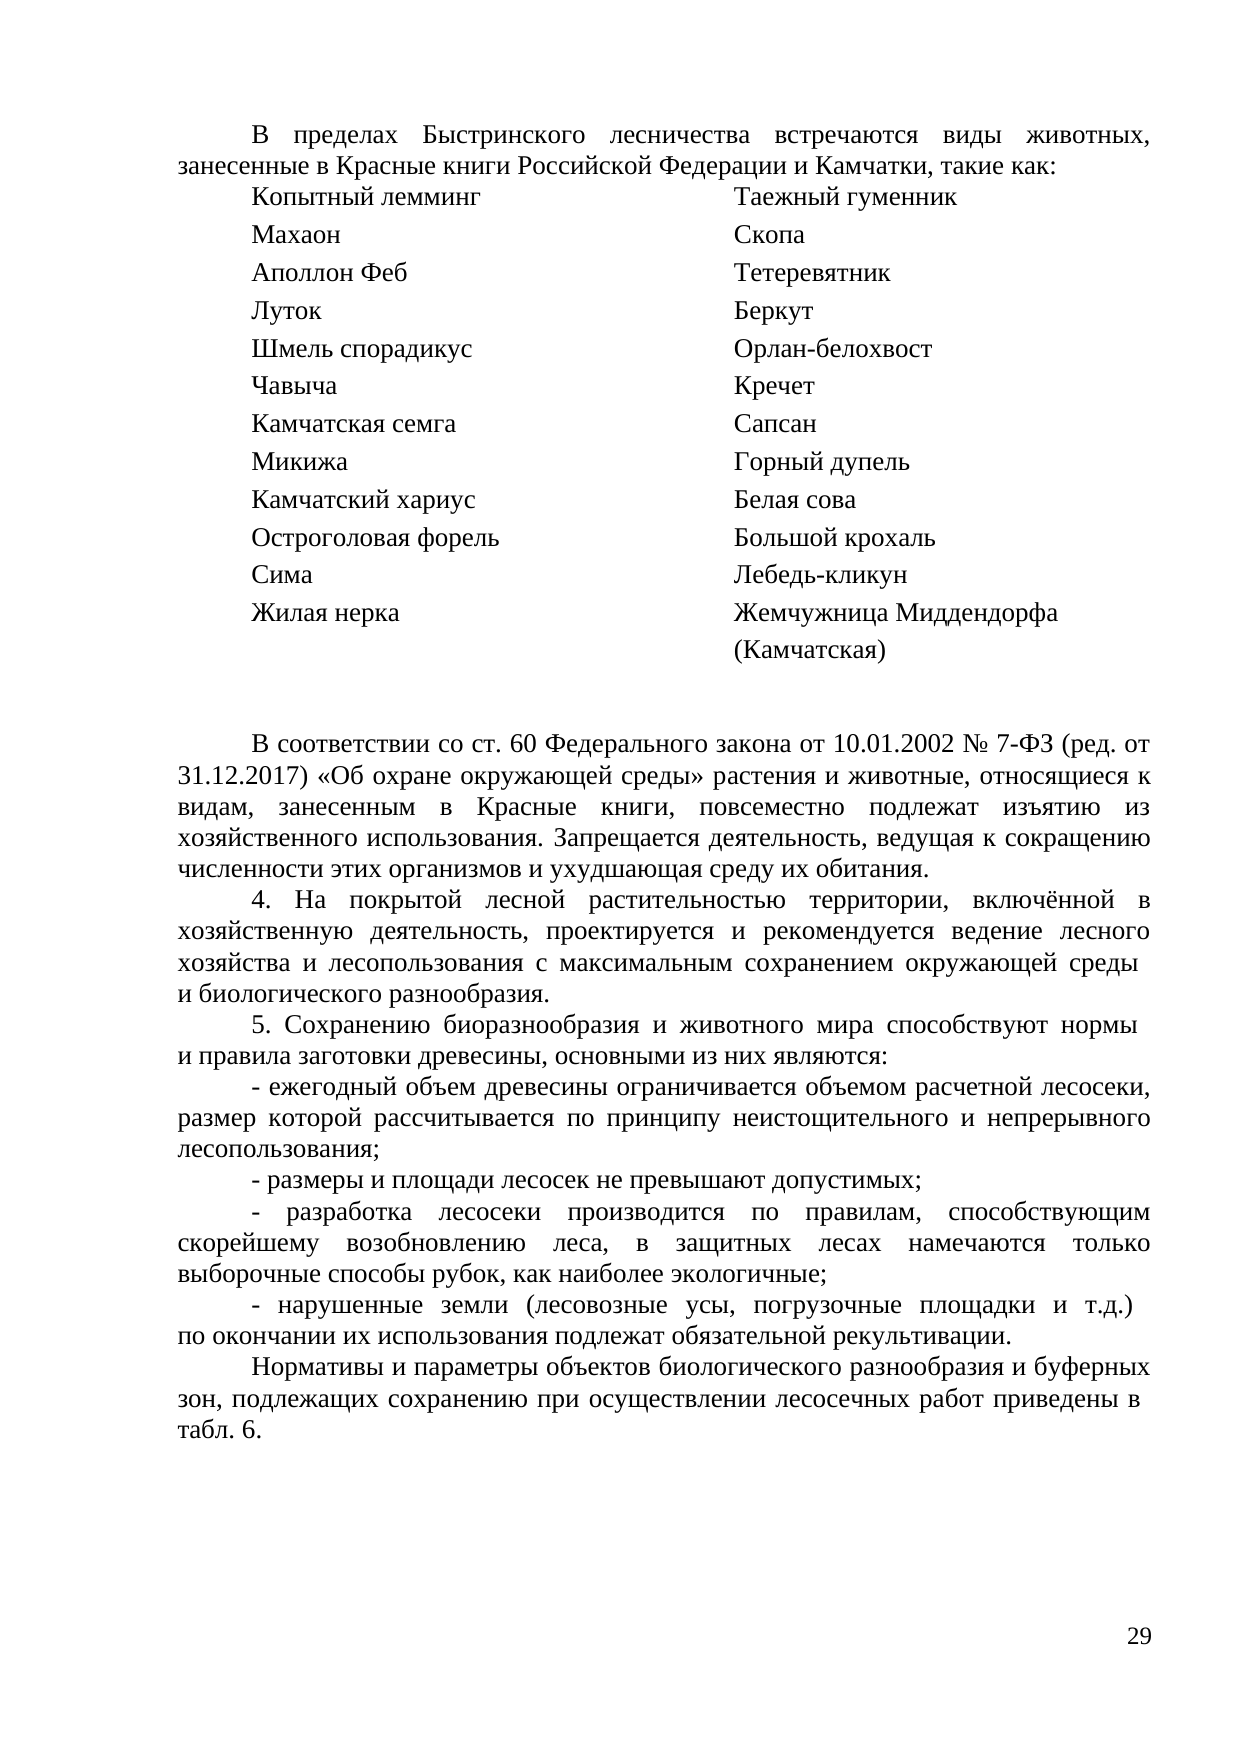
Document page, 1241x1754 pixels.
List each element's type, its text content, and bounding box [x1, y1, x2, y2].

table_cell Луток [166, 294, 648, 332]
text - размеры и площади лесосек не превышают допустимых; [177, 1164, 1152, 1195]
text В пределах Быстринского лесничества встречаются виды животных, занесенные в Красные книги Российской Федерации и Камчатки, такие как: [177, 118, 1152, 180]
text - ежегодный объем древесины ограничивается объемом расчетной лесосеки, размер которой рассчитывается по принципу неистощительного и непрерывного лесопользования; [177, 1070, 1152, 1164]
table_cell Аполлон Феб [166, 256, 648, 294]
table_cell Сапсан [649, 407, 1158, 445]
text 5. Сохранению биоразнообразия и животного мира способствуют нормы и правила заготовки древесины, основными из них являются: [177, 1008, 1152, 1070]
table_cell Кречет [649, 370, 1158, 407]
table_cell Горный дупель [649, 445, 1158, 483]
table_cell Шмель спорадикус [166, 332, 648, 369]
table_cell Жилая нерка [166, 596, 648, 671]
table_cell Камчатский хариус [166, 483, 648, 521]
table_cell Лебедь-кликун [649, 559, 1158, 596]
table_header Копытный лемминг [166, 180, 648, 218]
table_cell Скопа [649, 218, 1158, 256]
text В соответствии со ст. 60 Федерального закона от 10.01.2002 № 7-ФЗ (ред. от 31.12.2017) «Об охране окружающей среды» растения и животные, относящиеся к видам, занесенным в Красные книги, повсеместно подлежат изъятию из хозяйственного использования. Запрещается деятельность, ведущая к сокращению численности этих организмов и ухудшающая среду их обитания. [177, 728, 1152, 883]
table_cell Белая сова [649, 483, 1158, 521]
table_header Таежный гуменник [649, 180, 1158, 218]
text - разработка лесосеки производится по правилам, способствующим скорейшему возобновлению леса, в защитных лесах намечаются только выборочные способы рубок, как наиболее экологичные; [177, 1195, 1152, 1288]
text - нарушенные земли (лесовозные усы, погрузочные площадки и т.д.) по окончании их использования подлежат обязательной рекультивации. [177, 1288, 1152, 1351]
table_cell Махаон [166, 218, 648, 256]
table_cell Жемчужница Миддендорфа (Камчатская) [649, 596, 1158, 671]
table_cell Чавыча [166, 370, 648, 407]
table_cell Микижа [166, 445, 648, 483]
text 4. На покрытой лесной растительностью территории, включённой в хозяйственную деятельность, проектируется и рекомендуется ведение лесного хозяйства и лесопользования с максимальным сохранением окружающей среды и биологического разнообразия. [177, 883, 1152, 1008]
table_cell Сима [166, 559, 648, 596]
table_cell Камчатская семга [166, 407, 648, 445]
text Нормативы и параметры объектов биологического разнообразия и буферных зон, подлежащих сохранению при осуществлении лесосечных работ приведены в табл. 6. [177, 1351, 1152, 1444]
table_cell Орлан-белохвост [649, 332, 1158, 369]
table_cell Остроголовая форель [166, 521, 648, 558]
table_cell Тетеревятник [649, 256, 1158, 294]
table_cell Беркут [649, 294, 1158, 332]
table_cell Большой крохаль [649, 521, 1158, 558]
